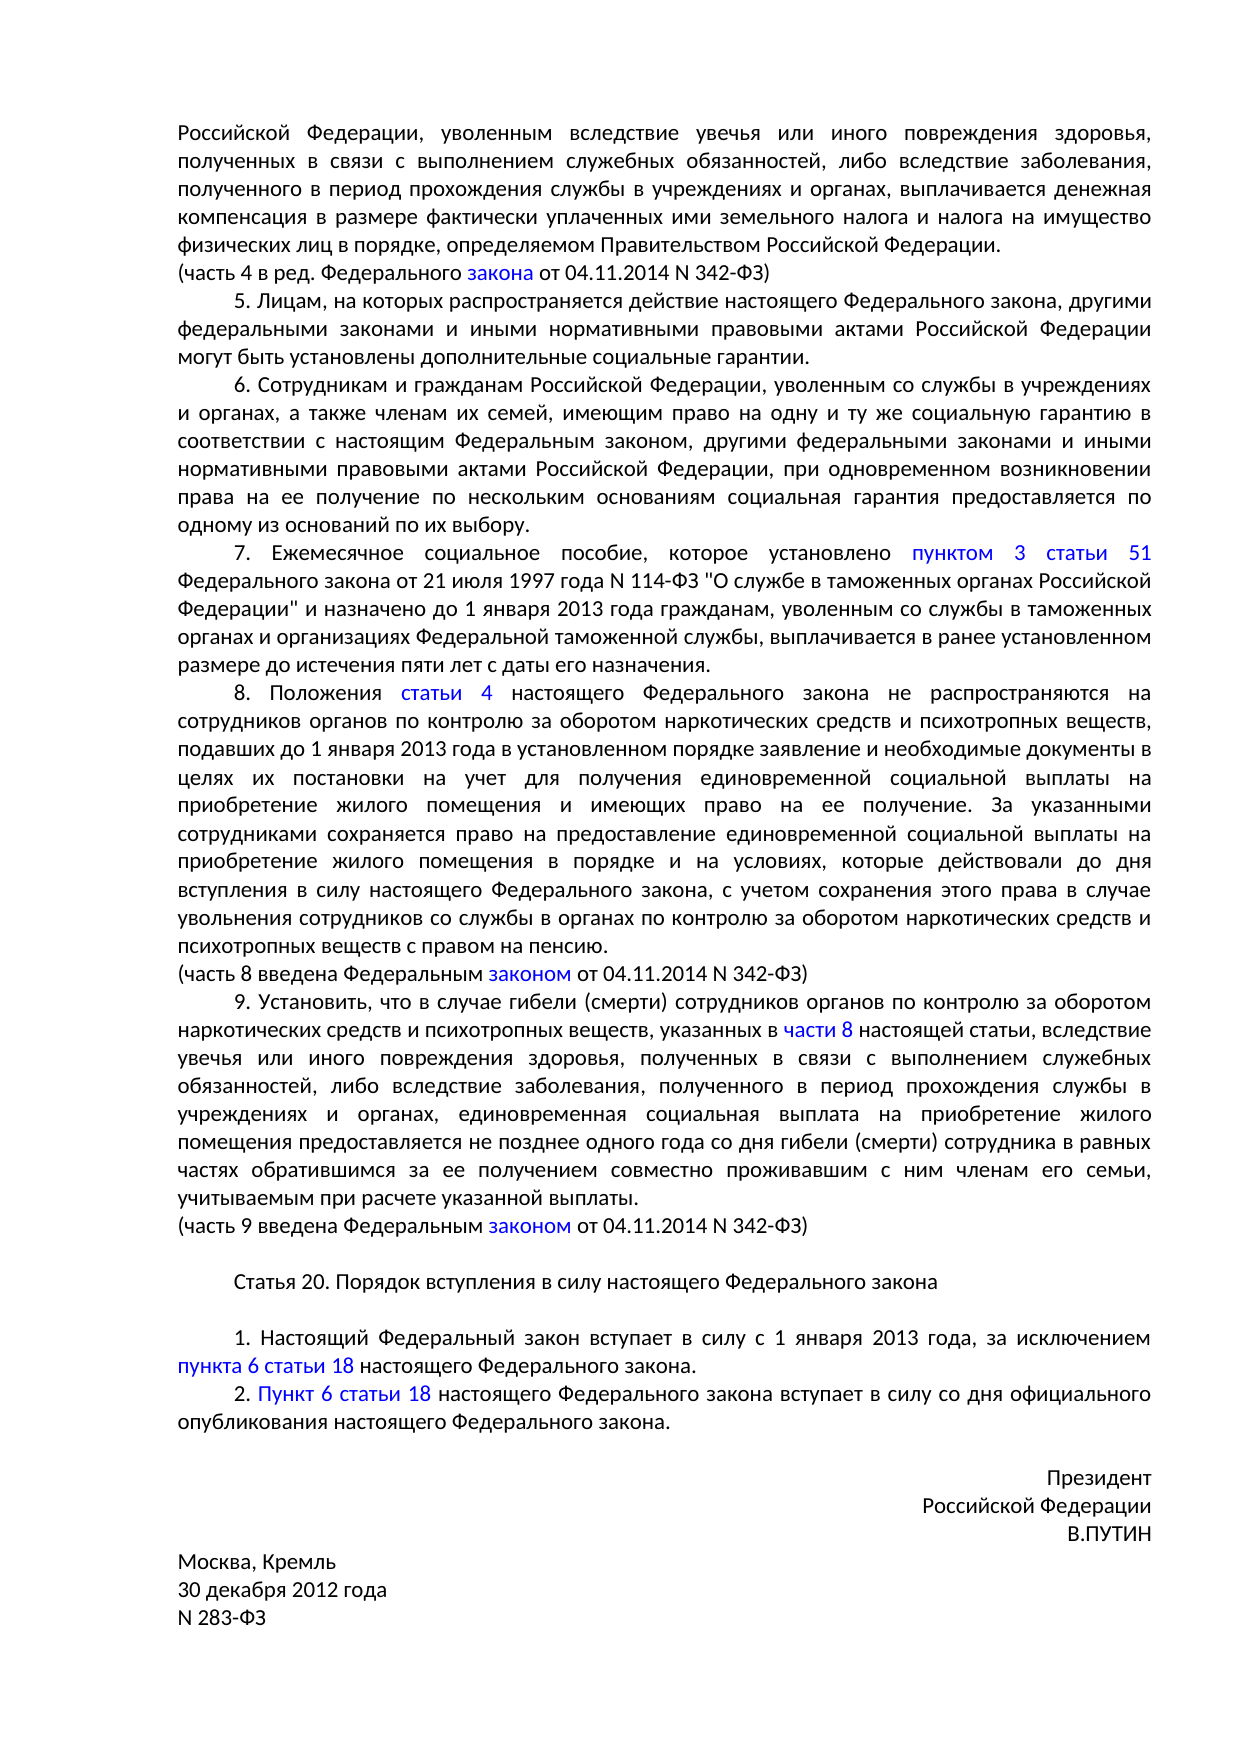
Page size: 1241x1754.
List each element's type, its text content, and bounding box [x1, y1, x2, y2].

text 2. Пункт 6 статьи 18 настоящего Федерального закона вступает в силу со дня официального опубликования настоящего Федерального закона. [177, 1379, 1152, 1435]
text 6. Сотрудникам и гражданам Российской Федерации, уволенным со службы в учреждениях и органах, а также членам их семей, имеющим право на одну и ту же социальную гарантию в соответствии с настоящим Федеральным законом, другими федеральными законами и иными нормативными правовыми актами Российской Федерации, при одновременном возникновении права на ее получение по нескольким основаниям социальная гарантия предоставляется по одному из оснований по их выбору. [177, 370, 1152, 538]
text 8. Положения статьи 4 настоящего Федерального закона не распространяются на сотрудников органов по контролю за оборотом наркотических средств и психотропных веществ, подавших до 1 января 2013 года в установленном порядке заявление и необходимые документы в целях их постановки на учет для получения единовременной социальной выплаты на приобретение жилого помещения и имеющих право на ее получение. За указанными сотрудниками сохраняется право на предоставление единовременной социальной выплаты на приобретение жилого помещения в порядке и на условиях, которые действовали до дня вступления в силу настоящего Федерального закона, с учетом сохранения этого права в случае увольнения сотрудников со службы в органах по контролю за оборотом наркотических средств и психотропных веществ с правом на пенсию. [177, 678, 1152, 959]
text (часть 4 в ред. Федерального закона от 04.11.2014 N 342-ФЗ) [177, 258, 1152, 286]
text 30 декабря 2012 года [177, 1575, 1152, 1603]
text 9. Установить, что в случае гибели (смерти) сотрудников органов по контролю за оборотом наркотических средств и психотропных веществ, указанных в части 8 настоящей статьи, вследствие увечья или иного повреждения здоровья, полученных в связи с выполнением служебных обязанностей, либо вследствие заболевания, полученного в период прохождения службы в учреждениях и органах, единовременная социальная выплата на приобретение жилого помещения предоставляется не позднее одного года со дня гибели (смерти) сотрудника в равных частях обратившимся за ее получением совместно проживавшим с ним членам его семьи, учитываемым при расчете указанной выплаты. [177, 987, 1152, 1211]
text В.ПУТИН [177, 1519, 1152, 1547]
text 5. Лицам, на которых распространяется действие настоящего Федерального закона, другими федеральными законами и иными нормативными правовыми актами Российской Федерации могут быть установлены дополнительные социальные гарантии. [177, 286, 1152, 370]
text N 283-ФЗ [177, 1603, 1152, 1631]
text 7. Ежемесячное социальное пособие, которое установлено пунктом 3 статьи 51 Федерального закона от 21 июля 1997 года N 114-ФЗ "О службе в таможенных органах Российской Федерации" и назначено до 1 января 2013 года гражданам, уволенным со службы в таможенных органах и организациях Федеральной таможенной службы, выплачивается в ранее установленном размере до истечения пяти лет с даты его назначения. [177, 538, 1152, 678]
text (часть 9 введена Федеральным законом от 04.11.2014 N 342-ФЗ) [177, 1211, 1152, 1239]
text Российской Федерации [177, 1491, 1152, 1519]
text (часть 8 введена Федеральным законом от 04.11.2014 N 342-ФЗ) [177, 959, 1152, 987]
text Статья 20. Порядок вступления в силу настоящего Федерального закона [177, 1267, 1152, 1295]
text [177, 118, 1152, 258]
text 1. Настоящий Федеральный закон вступает в силу с 1 января 2013 года, за исключением пункта 6 статьи 18 настоящего Федерального закона. [177, 1323, 1152, 1379]
text Президент [177, 1463, 1152, 1491]
text Москва, Кремль [177, 1547, 1152, 1575]
